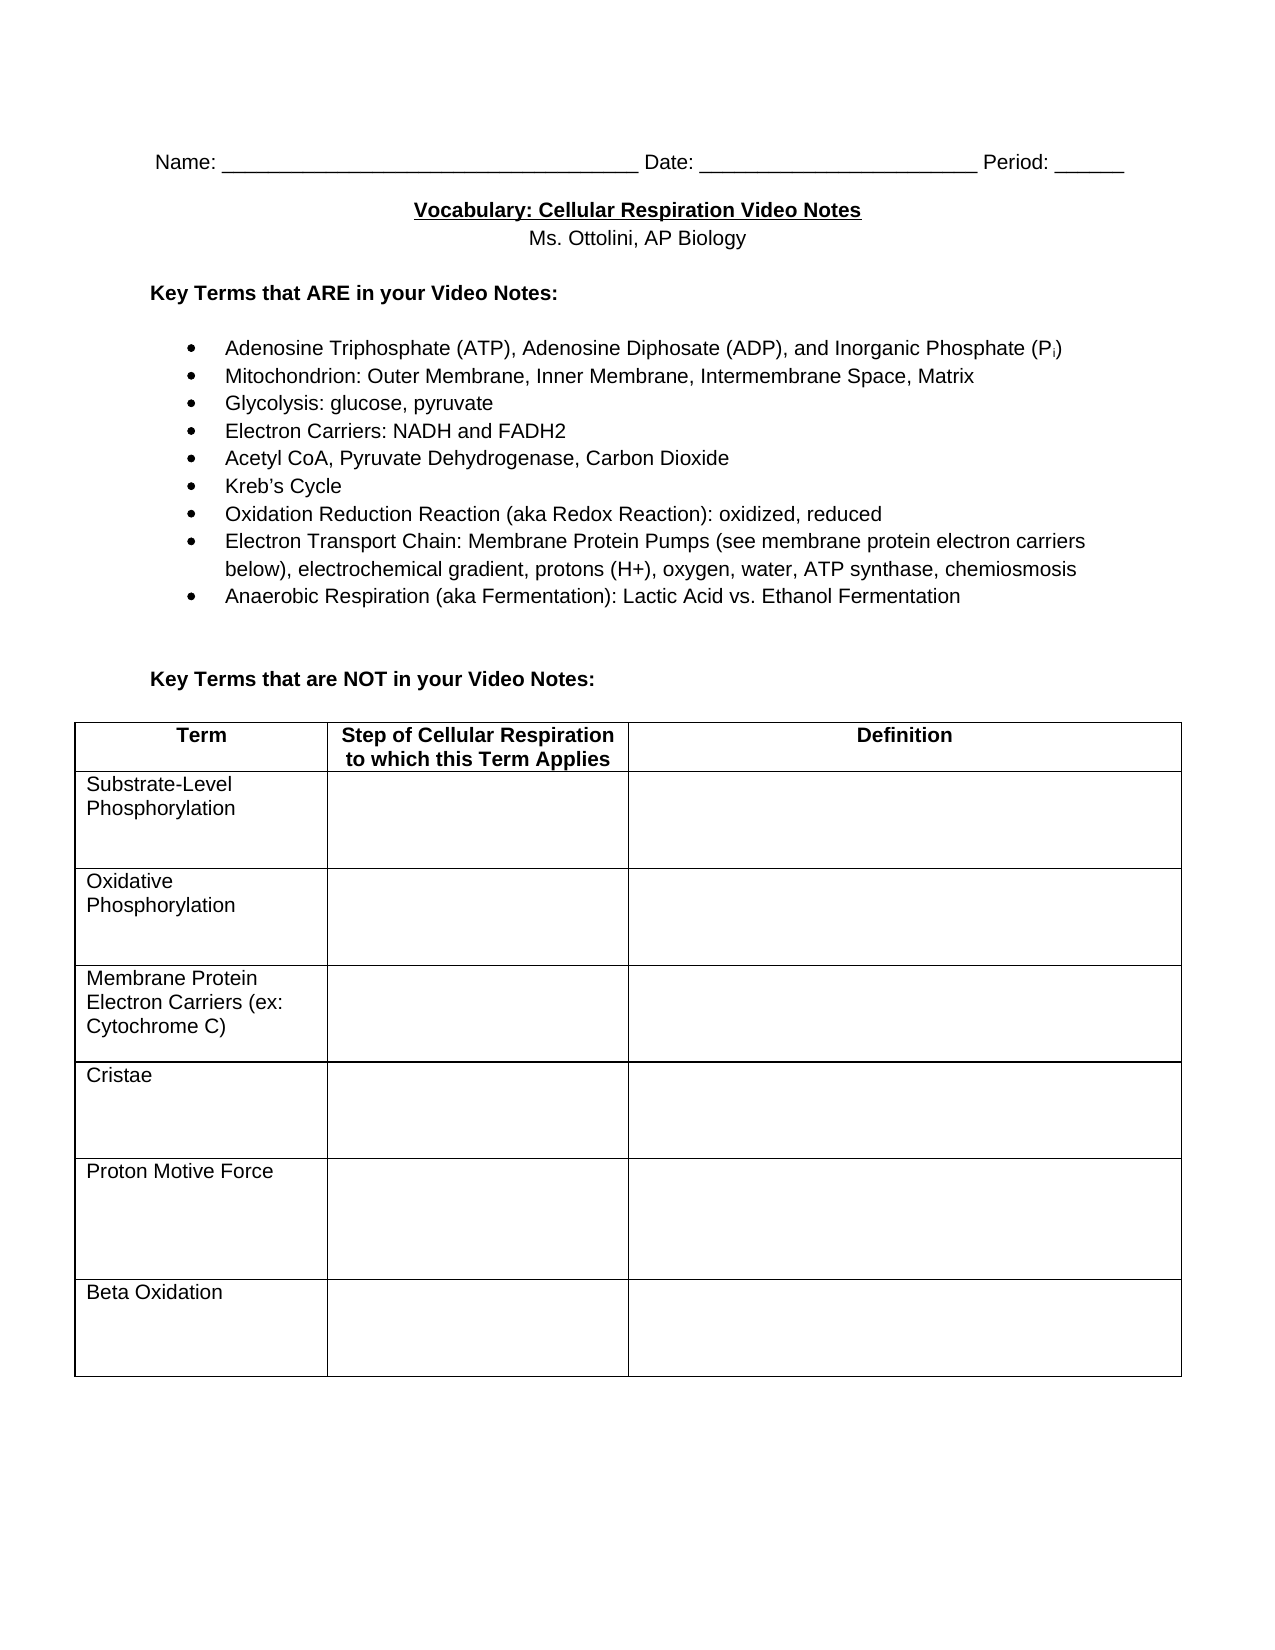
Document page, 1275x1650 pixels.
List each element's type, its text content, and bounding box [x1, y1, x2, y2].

table_header Definition [629, 723, 1181, 771]
text Vocabulary: Cellular Respiration Video Notes [150, 198, 1125, 222]
text Name: ____________________________________ Date: ________________________ Period: ______ [150, 150, 1125, 174]
text Key Terms that are NOT in your Video Notes: [150, 667, 1125, 691]
table_cell Substrate-Level Phosphorylation [76, 772, 327, 868]
text Ms. Ottolini, AP Biology [150, 226, 1125, 250]
table_cell [328, 1159, 628, 1279]
table_cell Oxidative Phosphorylation [76, 869, 327, 964]
list Acetyl CoA, Pyruvate Dehydrogenase, Carbon Dioxide [187, 446, 1125, 470]
table_cell [629, 1280, 1181, 1376]
table_cell [629, 1159, 1181, 1279]
table_cell Beta Oxidation [76, 1280, 327, 1376]
text Key Terms that ARE in your Video Notes: [150, 281, 1125, 305]
table_cell [328, 966, 628, 1061]
table_cell [629, 1063, 1181, 1158]
list Adenosine Triphosphate (ATP), Adenosine Diphosate (ADP), and Inorganic Phosphate (Pi) [187, 336, 1125, 360]
table_header Term [76, 723, 327, 771]
list Anaerobic Respiration (aka Fermentation): Lactic Acid vs. Ethanol Fermentation [187, 584, 1125, 608]
list Electron Carriers: NADH and FADH2 [187, 419, 1125, 443]
table_cell [629, 966, 1181, 1061]
table_cell Cristae [76, 1063, 327, 1158]
table_cell [629, 869, 1181, 964]
table_header Step of Cellular Respiration to which this Term Applies [328, 723, 628, 771]
table_cell Proton Motive Force [76, 1159, 327, 1279]
table_cell [328, 869, 628, 964]
list Mitochondrion: Outer Membrane, Inner Membrane, Intermembrane Space, Matrix [187, 363, 1125, 387]
table_cell [328, 772, 628, 868]
table_cell [629, 772, 1181, 868]
table_cell [328, 1280, 628, 1376]
list Glycolysis: glucose, pyruvate [187, 391, 1125, 415]
list Kreb’s Cycle [187, 474, 1125, 498]
list Oxidation Reduction Reaction (aka Redox Reaction): oxidized, reduced [187, 501, 1125, 526]
table_cell [328, 1063, 628, 1158]
list Electron Transport Chain: Membrane Protein Pumps (see membrane protein electron carriers below), electrochemical gradient, protons (H+), oxygen, water, ATP synthase, chemiosmosis [187, 529, 1125, 581]
table_cell Membrane Protein Electron Carriers (ex: Cytochrome C) [76, 966, 327, 1061]
